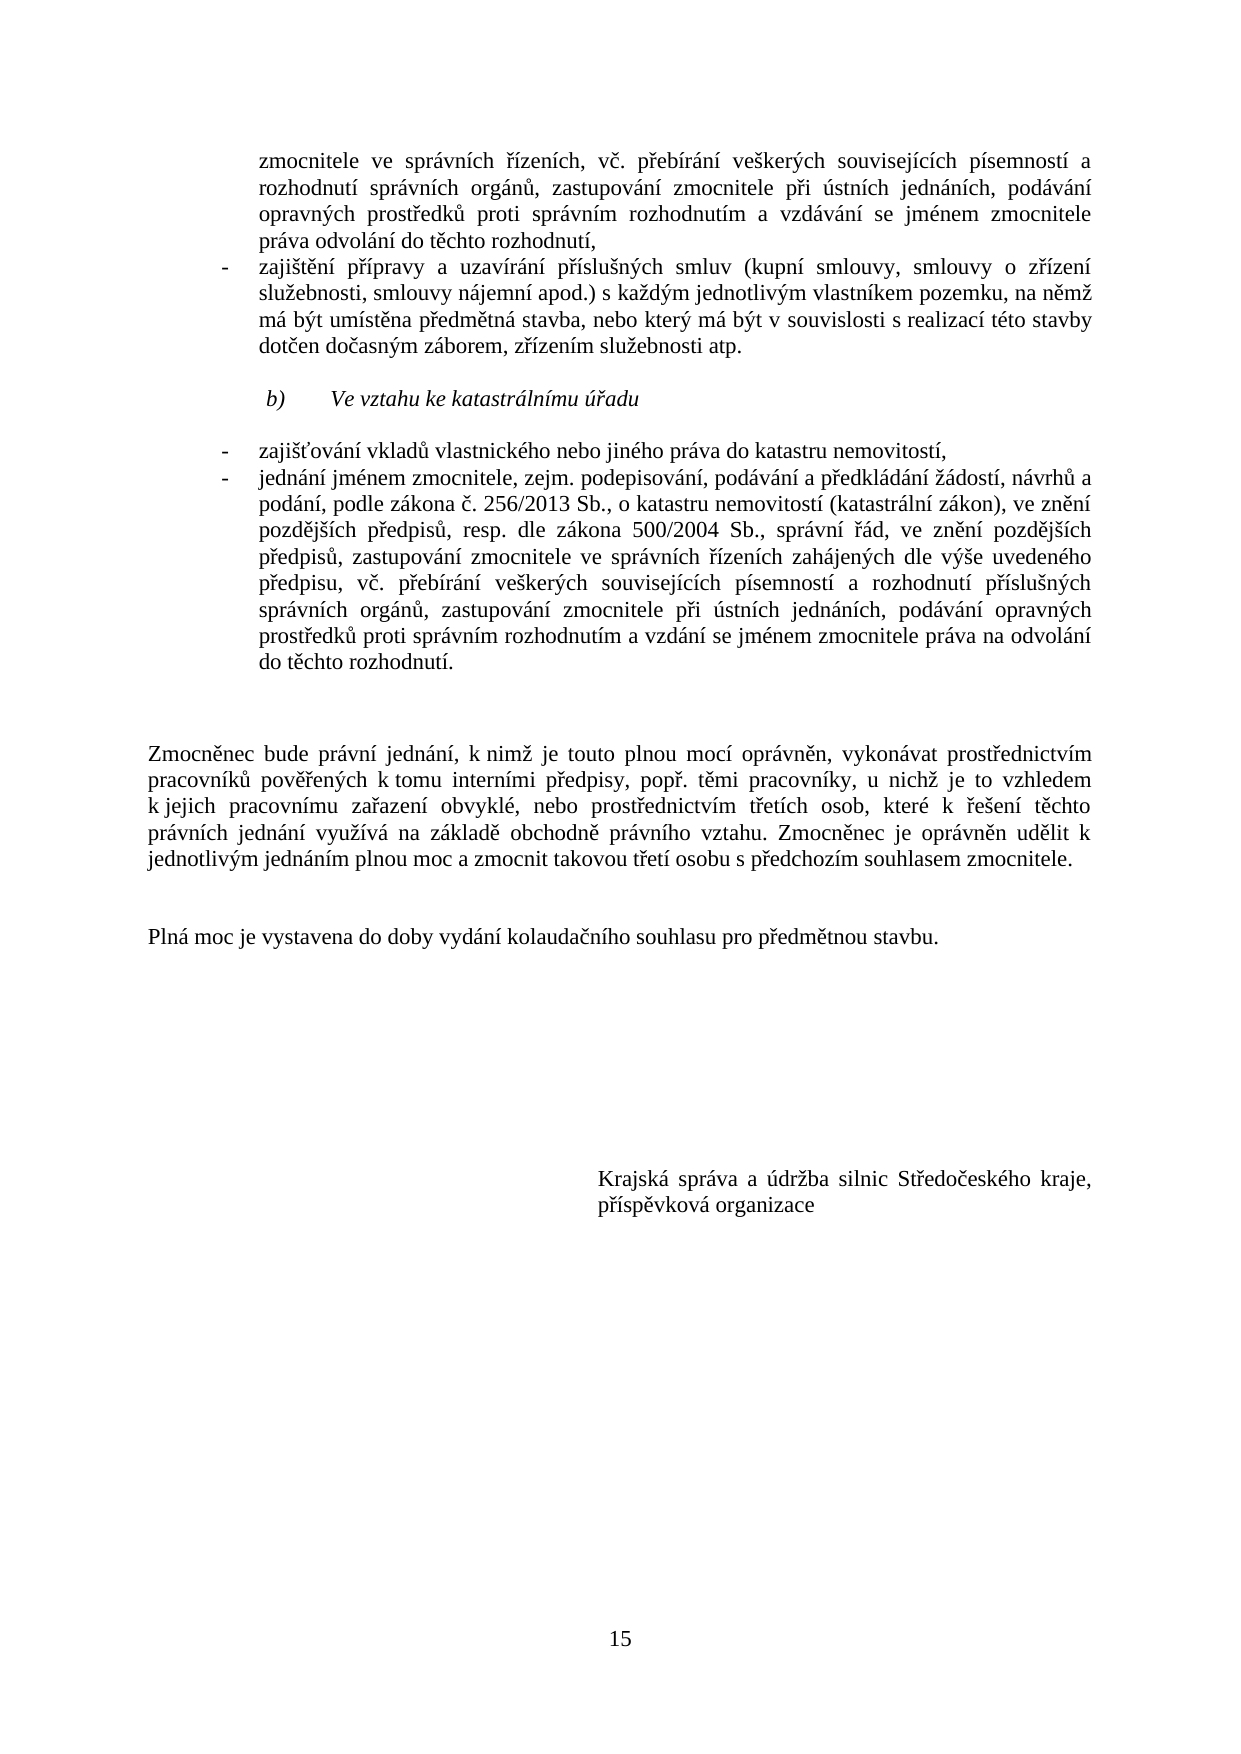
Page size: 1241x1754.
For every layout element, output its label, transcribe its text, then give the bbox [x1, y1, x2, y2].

text Krajská správa a údržba silnic Středočeského kraje, příspěvková organizace [598, 1165, 1093, 1217]
text Zmocněnec bude právní jednání, k nimž je touto plnou mocí oprávněn, vykonávat prostřednictvím pracovníků pověřených k tomu interními předpisy, popř. těmi pracovníky, u nichž je to vzhledem k jejich pracovnímu zařazení obvyklé, nebo prostřednictvím třetích osob, které k řešení těchto právních jednání využívá na základě obchodně právního vztahu. Zmocněnec je oprávněn udělit k jednotlivým jednáním plnou moc a zmocnit takovou třetí osobu s předchozím souhlasem zmocnitele. [148, 740, 1093, 872]
list Ve vztahu ke katastrálnímu úřadu [266, 385, 1093, 411]
list zajišťování vkladů vlastnického nebo jiného práva do katastru nemovitostí, [221, 437, 1093, 464]
text Plná moc je vystavena do doby vydání kolaudačního souhlasu pro předmětnou stavbu. [148, 923, 1093, 949]
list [221, 148, 1093, 253]
list jednání jménem zmocnitele, zejm. podepisování, podávání a předkládání žádostí, návrhů a podání, podle zákona č. 256/2013 Sb., o katastru nemovitostí (katastrální zákon), ve znění pozdějších předpisů, resp. dle zákona 500/2004 Sb., správní řád, ve znění pozdějších předpisů, zastupování zmocnitele ve správních řízeních zahájených dle výše uvedeného předpisu, vč. přebírání veškerých souvisejících písemností a rozhodnutí příslušných správních orgánů, zastupování zmocnitele při ústních jednáních, podávání opravných prostředků proti správním rozhodnutím a vzdání se jménem zmocnitele práva na odvolání do těchto rozhodnutí. [221, 464, 1093, 675]
list zajištění přípravy a uzavírání příslušných smluv (kupní smlouvy, smlouvy o zřízení služebnosti, smlouvy nájemní apod.) s každým jednotlivým vlastníkem pozemku, na němž má být umístěna předmětná stavba, nebo který má být v souvislosti s realizací této stavby dotčen dočasným záborem, zřízením služebnosti atp. [221, 253, 1093, 358]
